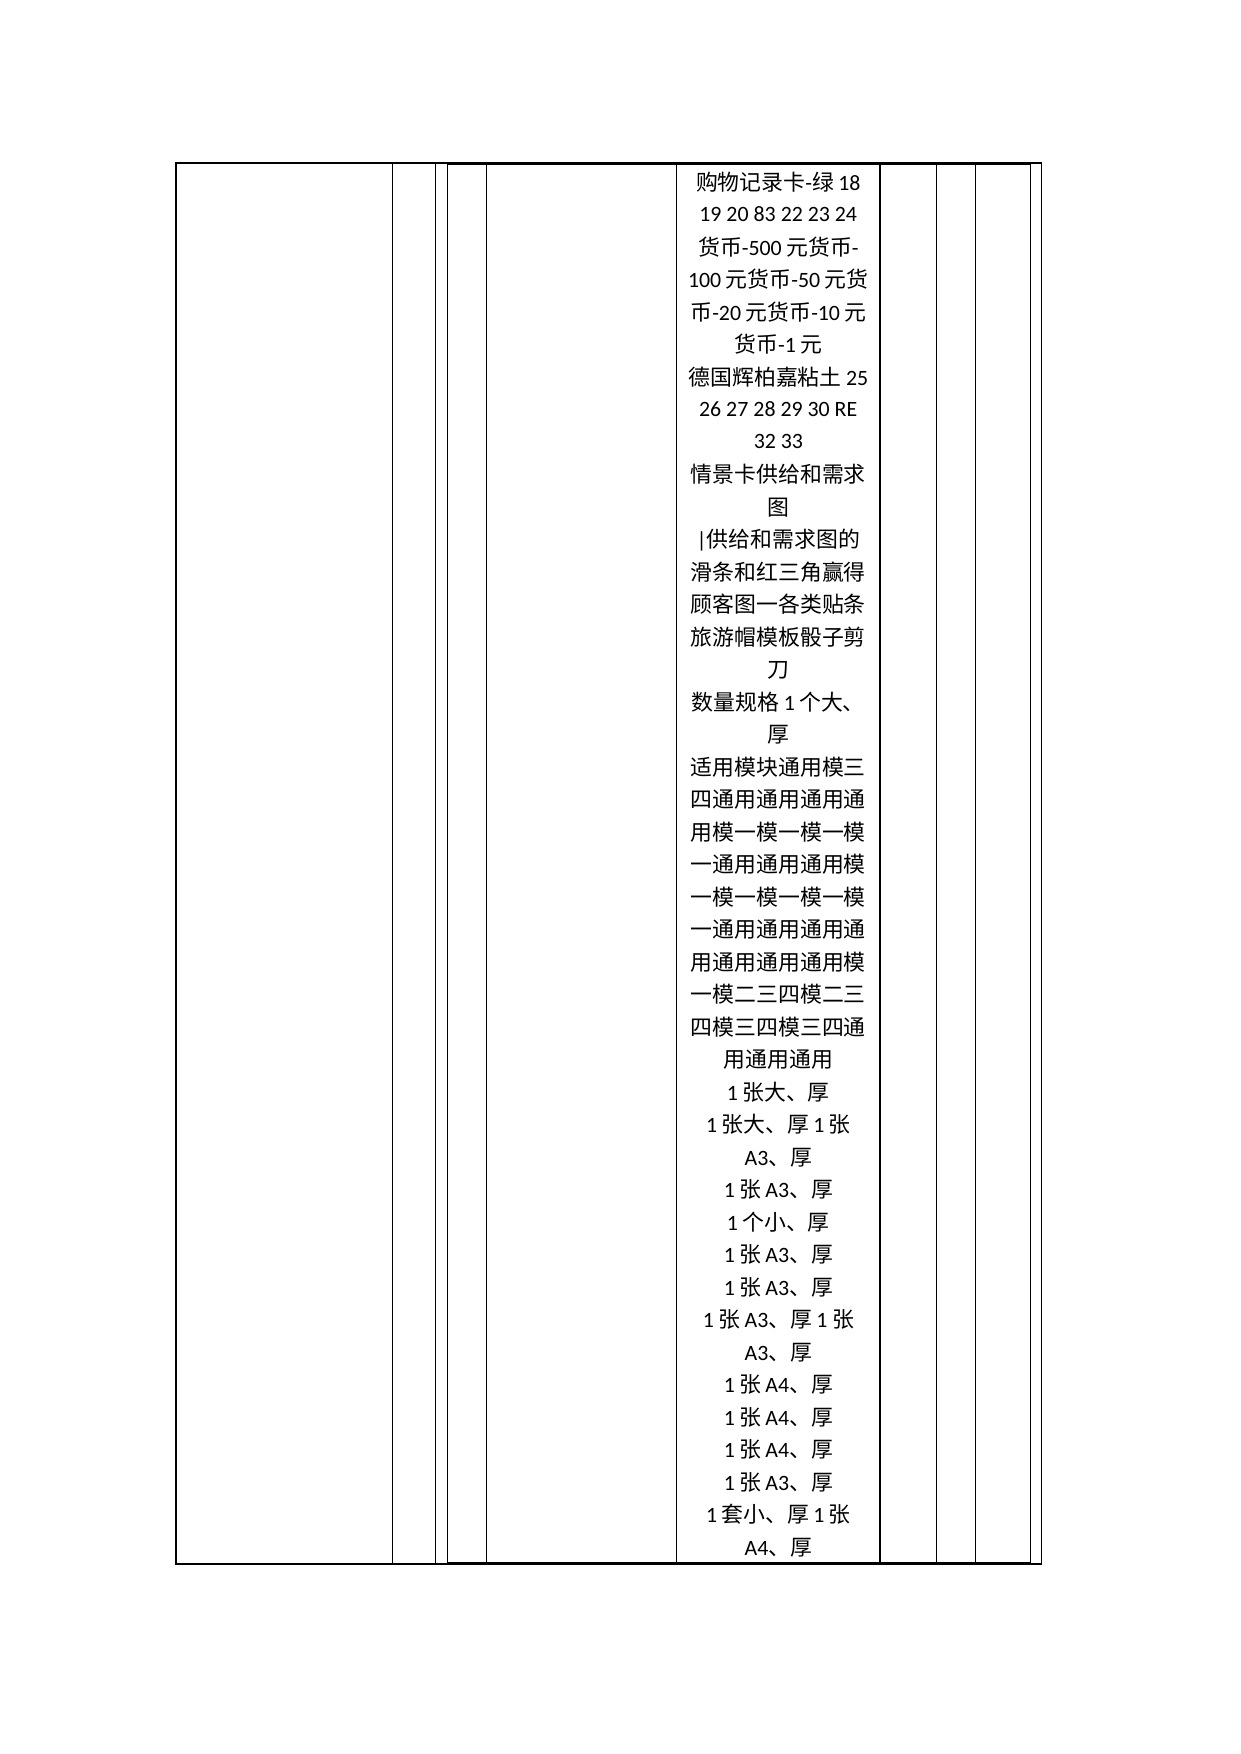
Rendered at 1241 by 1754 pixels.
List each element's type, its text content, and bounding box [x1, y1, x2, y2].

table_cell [677, 165, 879, 1562]
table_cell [976, 165, 1030, 1562]
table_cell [487, 165, 676, 1562]
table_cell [937, 165, 975, 1562]
table_cell 2 [393, 164, 435, 1563]
table_cell [177, 164, 392, 1563]
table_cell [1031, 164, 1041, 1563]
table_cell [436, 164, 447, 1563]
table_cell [881, 165, 936, 1562]
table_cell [448, 165, 486, 1562]
